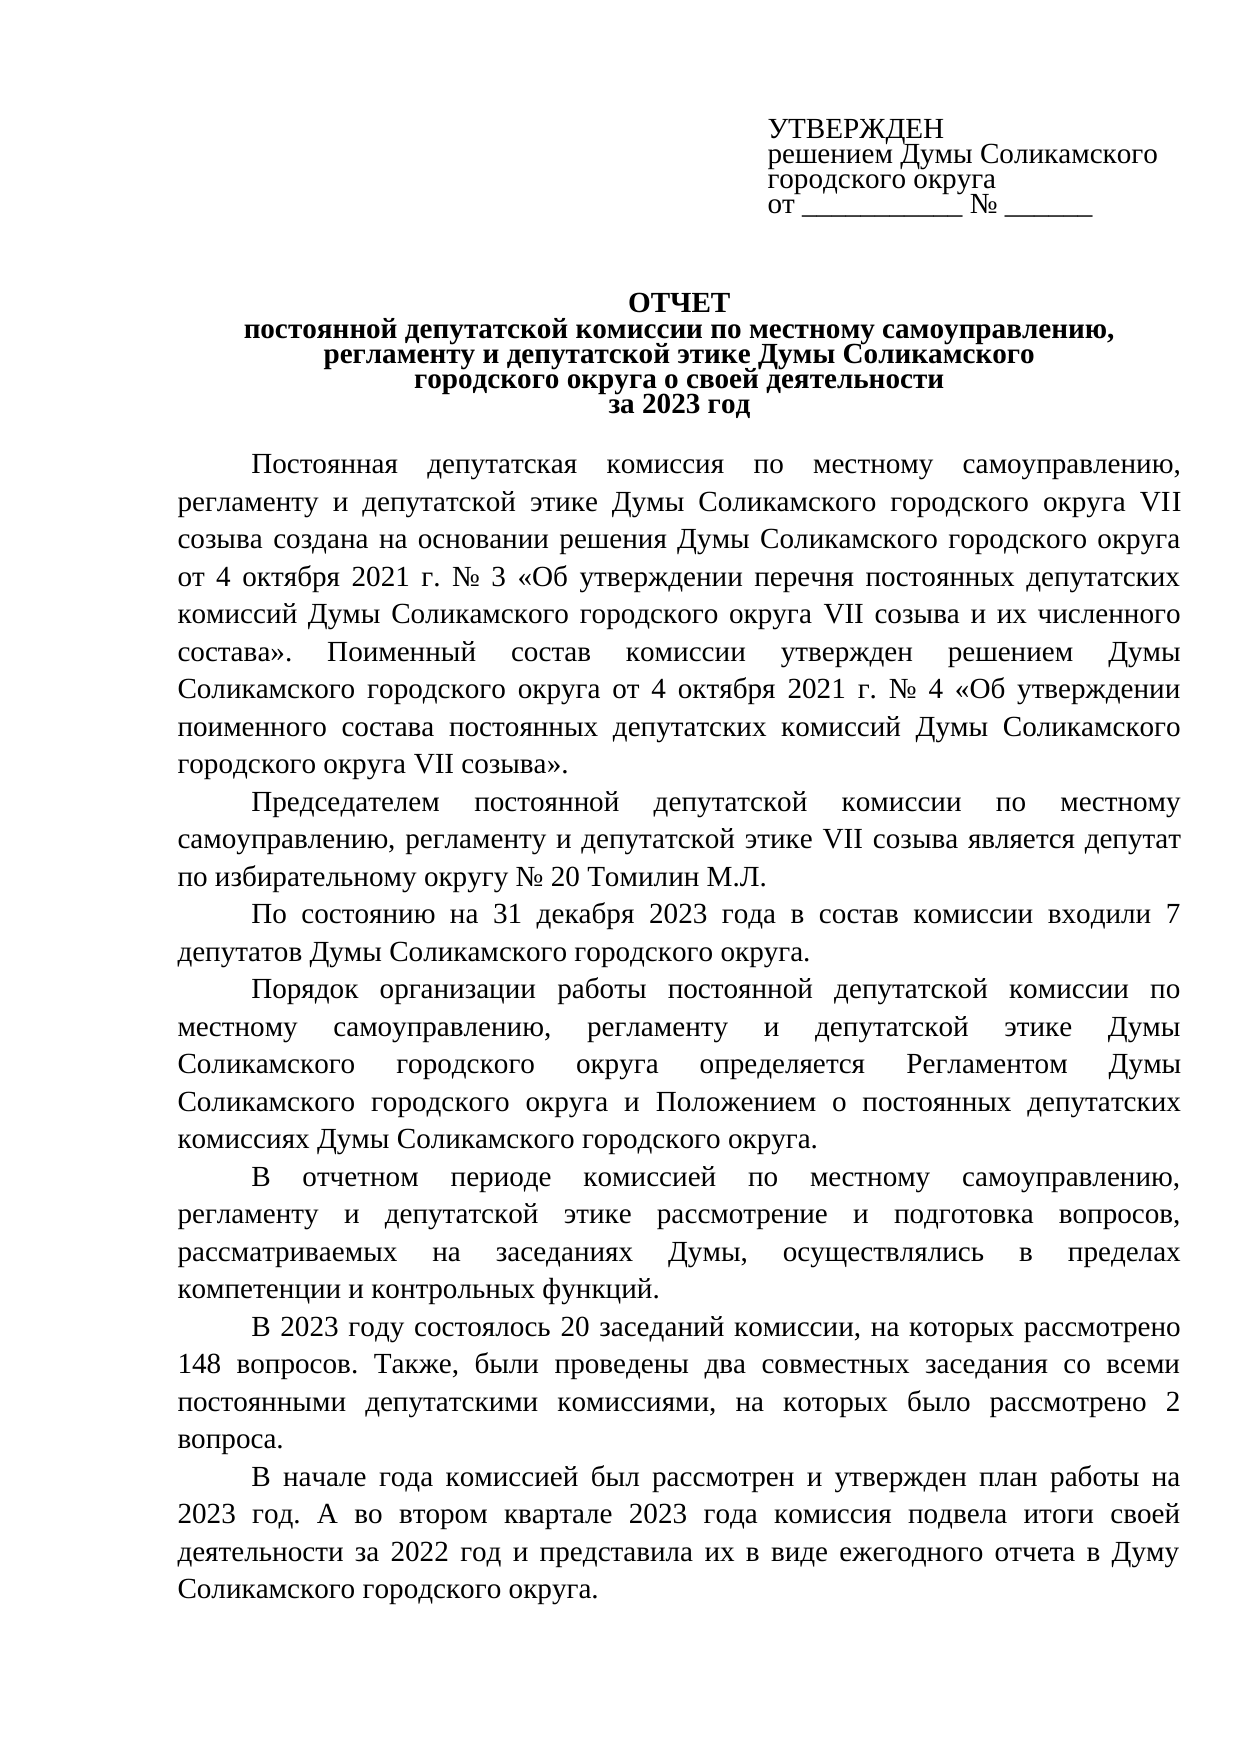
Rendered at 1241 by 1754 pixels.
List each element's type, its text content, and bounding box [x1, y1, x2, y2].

text за 2023 год [177, 394, 1181, 419]
text городского округа о своей деятельности [177, 369, 1181, 394]
text решением Думы Соликамского городского округа [767, 143, 1181, 193]
text В начале года комиссией был рассмотрен и утвержден план работы на 2023 год. А во втором квартале 2023 года комиссия подвела итоги своей деятельности за 2022 год и представила их в виде ежегодного отчета в Думу Соликамского городского округа. [177, 1456, 1181, 1606]
text ОТЧЕТ [177, 285, 1181, 319]
text В 2023 году состоялось 20 заседаний комиссии, на которых рассмотрено 148 вопросов. Также, были проведены два совместных заседания со всеми постоянными депутатскими комиссиями, на которых было рассмотрено 2 вопроса. [177, 1306, 1181, 1456]
text постоянной депутатской комиссии по местному самоуправлению, регламенту и депутатской этике Думы Соликамского [177, 319, 1181, 369]
text В отчетном периоде комиссией по местному самоуправлению, регламенту и депутатской этике рассмотрение и подготовка вопросов, рассматриваемых на заседаниях Думы, осуществлялись в пределах компетенции и контрольных функций. [177, 1156, 1181, 1306]
text УТВЕРЖДЕН [693, 118, 1181, 143]
text Председателем постоянной депутатской комиссии по местному самоуправлению, регламенту и депутатской этике VII созыва является депутат по избирательному округу № 20 [177, 781, 1181, 894]
text от ___________ № ______ [767, 193, 1181, 218]
text По состоянию на 31 декабря 2023 года в состав комиссии входили 7 депутатов Думы Соликамского городского округа. [177, 894, 1181, 969]
text Порядок организации работы постоянной депутатской комиссии по местному самоуправлению, регламенту и депутатской этике Думы Соликамского городского округа определяется Регламентом Думы Соликамского городского округа и Положением о постоянных депутатских комиссиях Думы Соликамского городского округа. [177, 969, 1181, 1156]
text Постоянная депутатская комиссия по местному самоуправлению, регламенту и депутатской этике Думы Соликамского городского округа VII созыва создана на основании решения Думы Соликамского городского округа от 4 октября . № 3 «Об утверждении перечня постоянных депутатских комиссий Думы Соликамского городского округа VII созыва и их численного состава». Поименный состав комиссии утвержден решением Думы Соликамского городского округа от 4 октября . № 4 «Об утверждении поименного состава постоянных депутатских комиссий Думы Соликамского городского округа VII созыва». [177, 444, 1181, 781]
